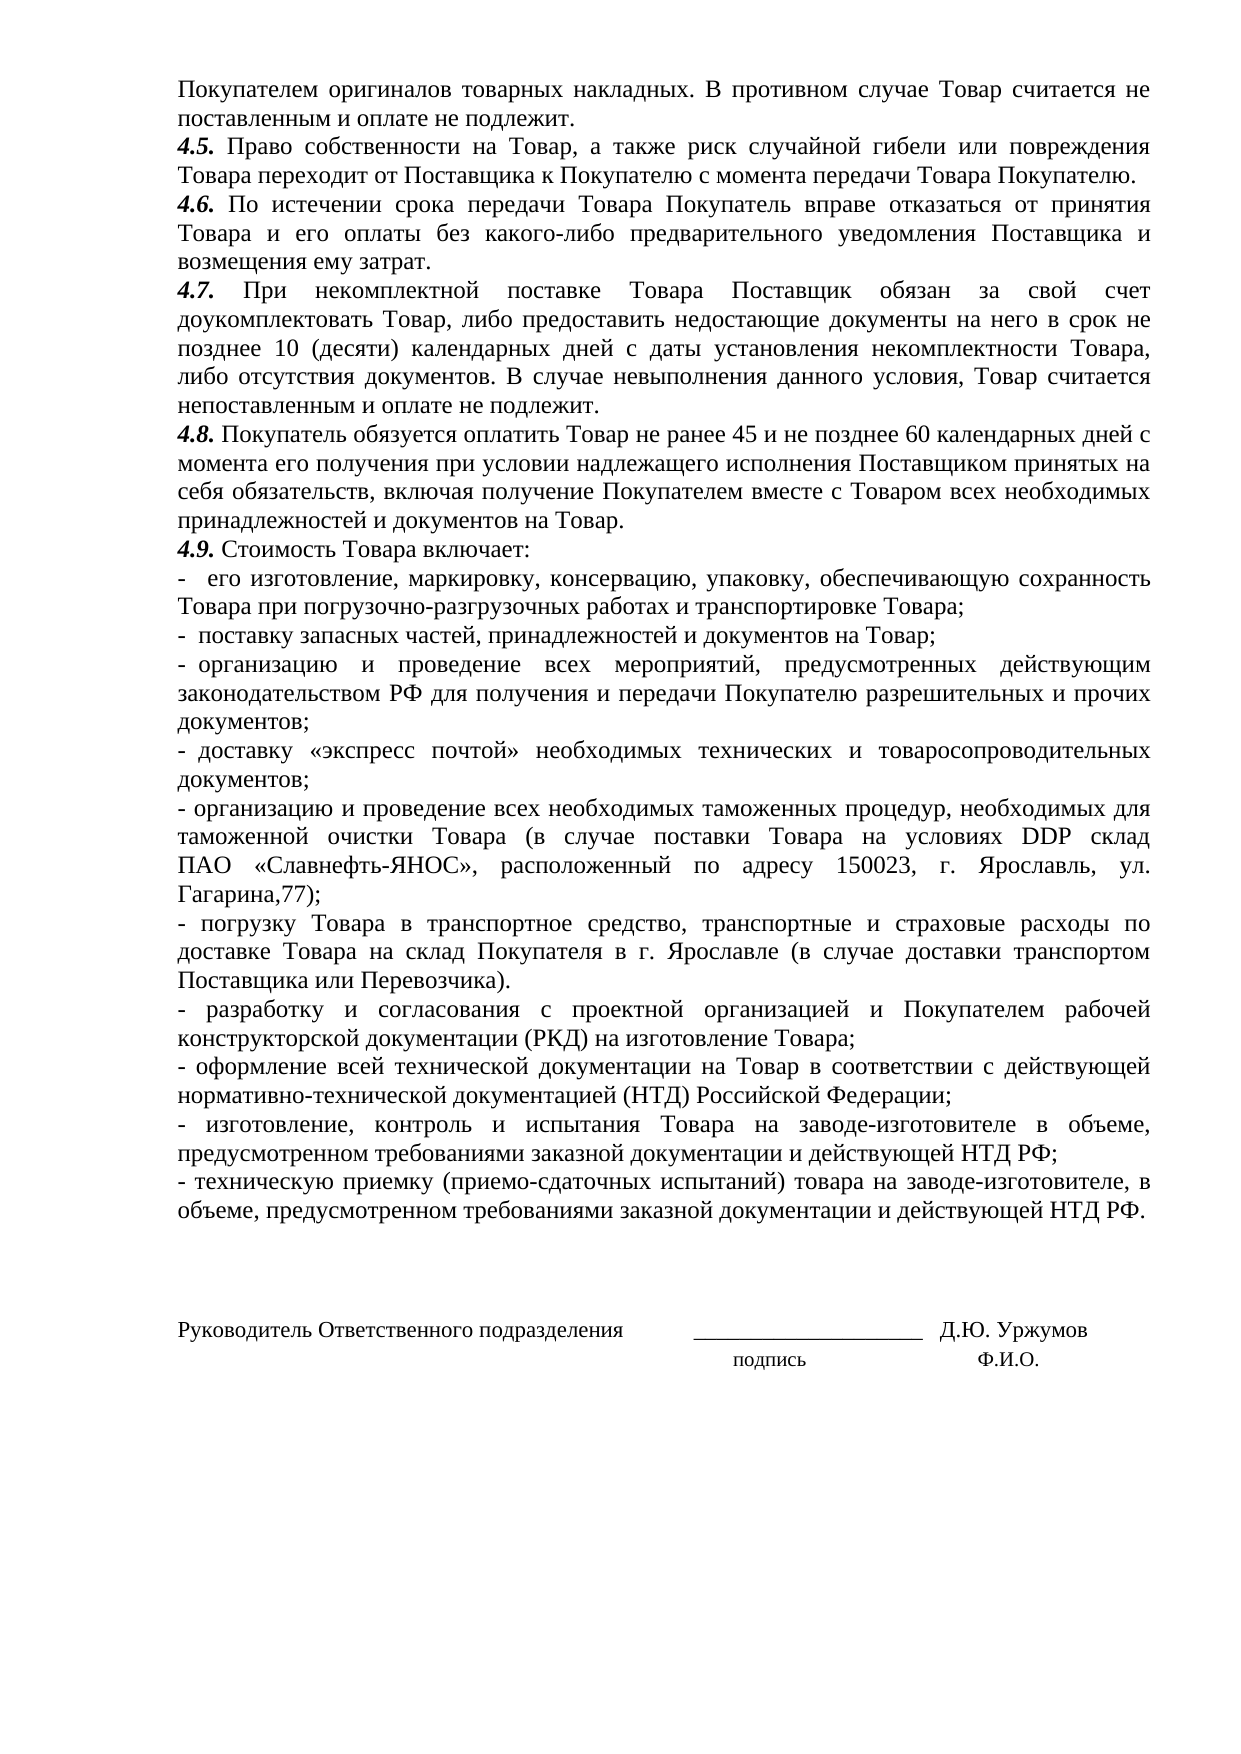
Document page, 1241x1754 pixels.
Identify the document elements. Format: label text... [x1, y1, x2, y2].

text 4.9. Стоимость Товара включает: [177, 534, 1152, 563]
text - организацию и проведение всех необходимых таможенных процедур, необходимых для таможенной очистки Товара (в случае поставки Товара на условиях DDP склад ПАО «Славнефть-ЯНОС», расположенный по адресу 150023, г. Ярославль, ул. Гагарина,77); [177, 793, 1152, 908]
text - погрузку Товара в транспортное средство, транспортные и страховые расходы по доставке Товара на склад Покупателя в г. Ярославле (в случае доставки транспортом Поставщика или Перевозчика). [177, 908, 1152, 994]
text - оформление всей технической документации на Товар в соответствии с действующей нормативно-технической документацией (НТД) Российской Федерации; [177, 1051, 1152, 1109]
text - его изготовление, маркировку, консервацию, упаковку, обеспечивающую сохранность Товара при погрузочно-разгрузочных работах и транспортировке Товара; [177, 563, 1152, 620]
text - доставку «экспресс почтой» необходимых технических и товаросопроводительных документов; [177, 735, 1152, 793]
text - разработку и согласования с проектной организацией и Покупателем рабочей конструкторской документации (РКД) на изготовление Товара; [177, 994, 1152, 1051]
text подпись Ф.И.О. [177, 1347, 1152, 1371]
text - поставку запасных частей, принадлежностей и документов на Товар; [177, 620, 1152, 649]
text 4.8. Покупатель обязуется оплатить Товар не ранее 45 и не позднее 60 календарных дней с момента его получения при условии надлежащего исполнения Поставщиком принятых на себя обязательств, включая получение Покупателем вместе с Товаром всех необходимых принадлежностей и документов на Товар. [177, 419, 1152, 534]
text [177, 74, 1152, 131]
text 4.5. Право собственности на Товар, а также риск случайной гибели или повреждения Товара переходит от Поставщика к Покупателю с момента передачи Товара Покупателю. [177, 131, 1152, 189]
text 4.7. При некомплектной поставке Товара Поставщик обязан за свой счет доукомплектовать Товар, либо предоставить недостающие документы на него в срок не позднее 10 (десяти) календарных дней с даты установления некомплектности Товара, либо отсутствия документов. В случае невыполнения данного условия, Товар считается непоставленным и оплате не подлежит. [177, 275, 1152, 419]
text - организацию и проведение всех мероприятий, предусмотренных действующим законодательством РФ для получения и передачи Покупателю разрешительных и прочих документов; [177, 649, 1152, 735]
text 4.6. По истечении срока передачи Товара Покупатель вправе отказаться от принятия Товара и его оплаты без какого-либо предварительного уведомления Поставщика и возмещения ему затрат. [177, 189, 1152, 275]
text Руководитель Ответственного подразделения ____________________ Д.Ю. Уржумов [177, 1316, 1152, 1343]
text - изготовление, контроль и испытания Товара на заводе-изготовителе в объеме, предусмотренном требованиями заказной документации и действующей НТД РФ; [177, 1109, 1152, 1166]
text - техническую приемку (приемо-сдаточных испытаний) товара на заводе-изготовителе, в объеме, предусмотренном требованиями заказной документации и действующей НТД РФ. [177, 1166, 1152, 1224]
